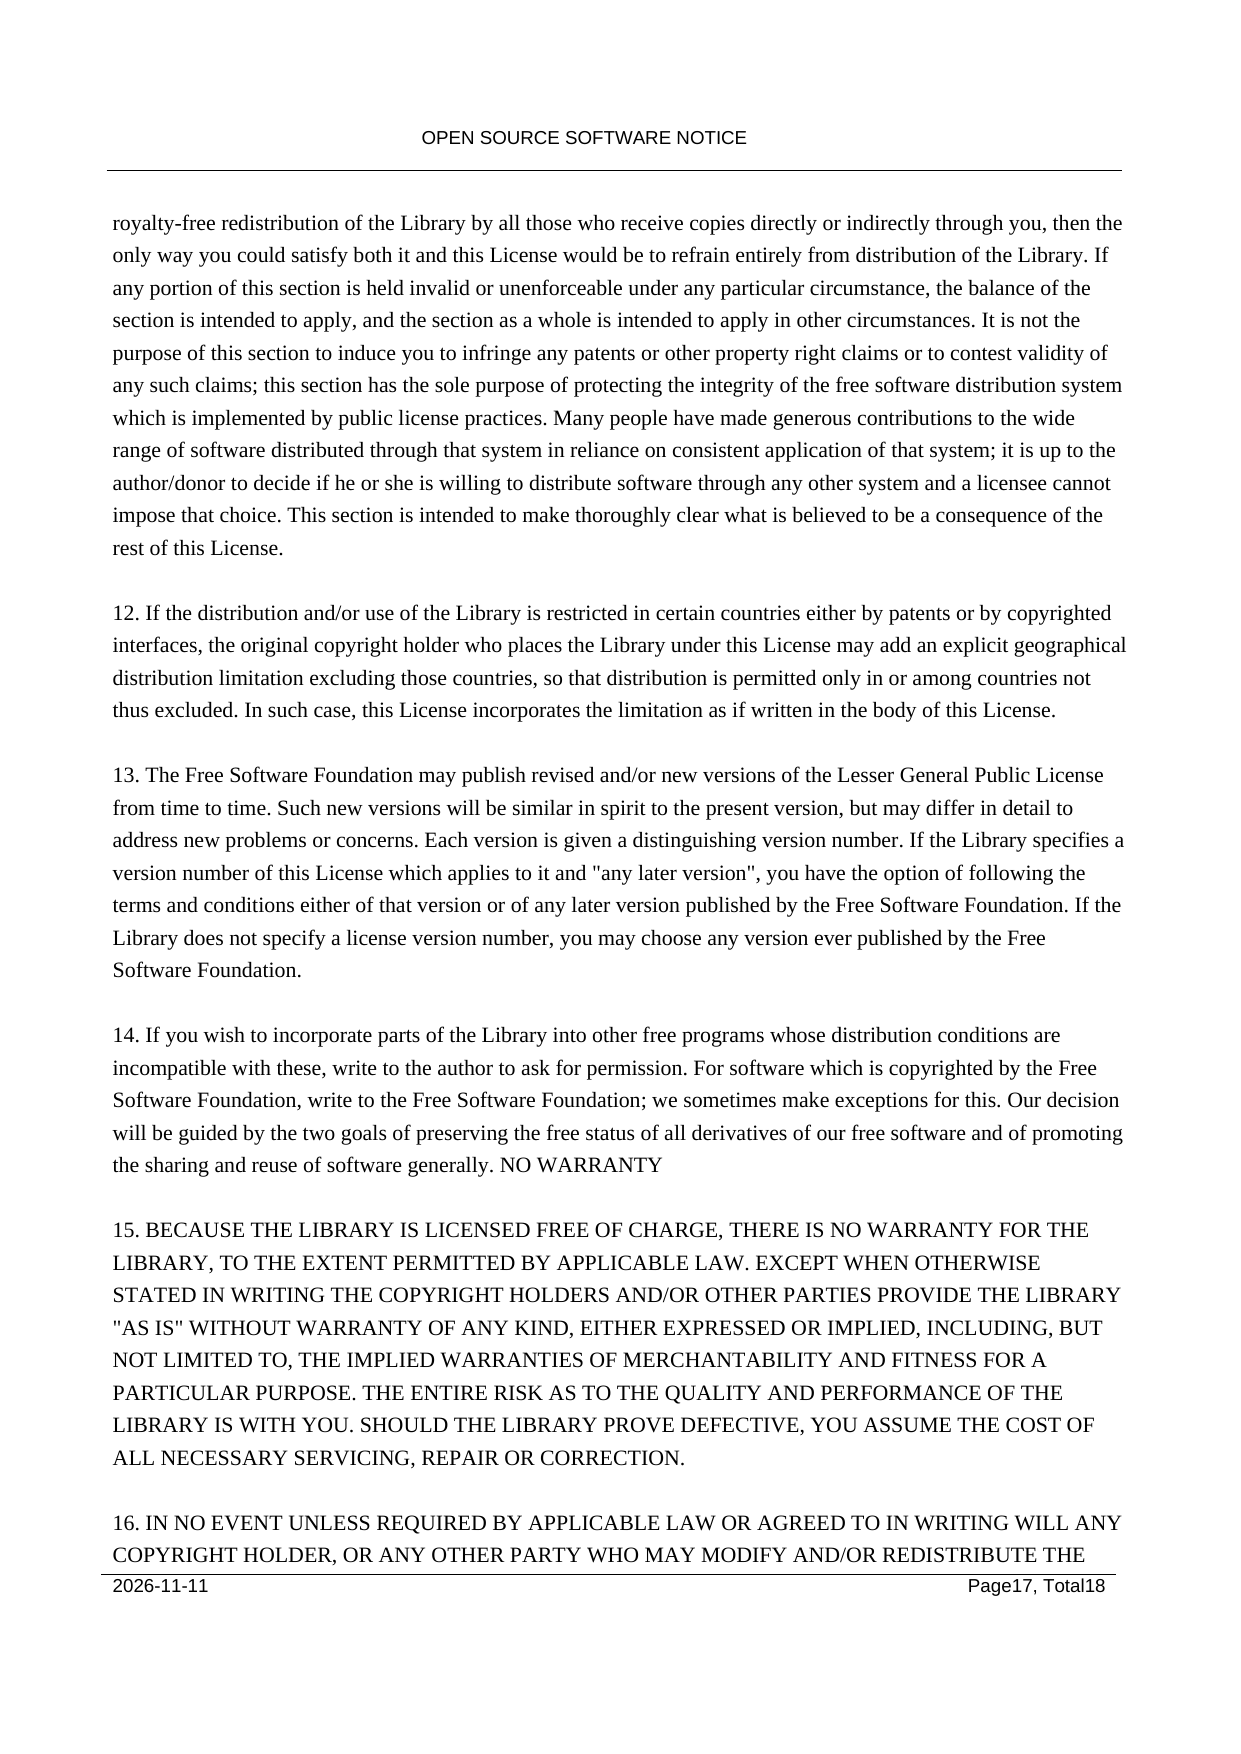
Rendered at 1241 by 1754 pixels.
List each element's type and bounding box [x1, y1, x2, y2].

text [112, 206, 1128, 1571]
